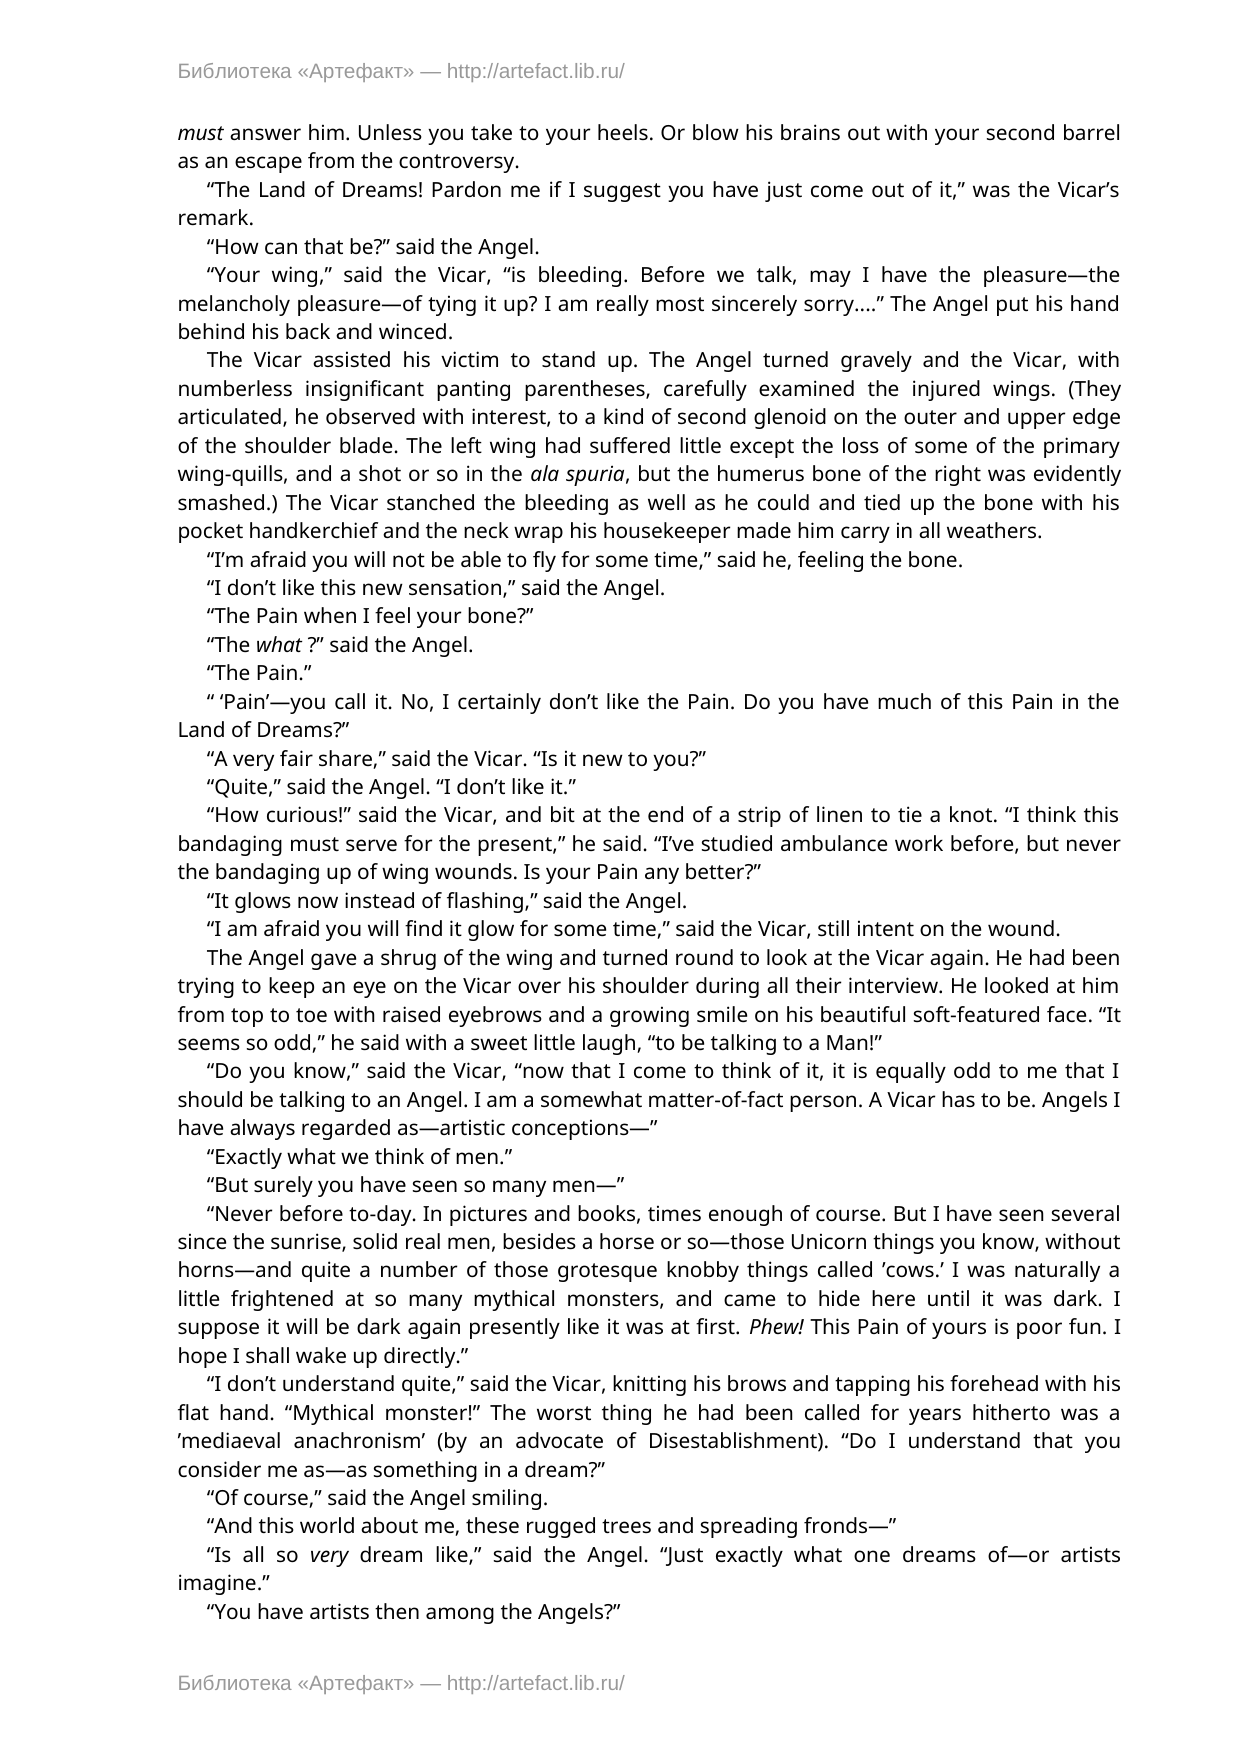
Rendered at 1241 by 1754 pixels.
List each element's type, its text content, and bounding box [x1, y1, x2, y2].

text “A very fair share,” said the Vicar. “Is it new to you?” [177, 744, 1122, 772]
text “Never before to-day. In pictures and books, times enough of course. But I have seen several since the sunrise, solid real men, besides a horse or so—those Unicorn things you know, without horns—and quite a number of those grotesque knobby things called ’cows.’ I was naturally a little frightened at so many mythical monsters, and came to hide here until it was dark. I suppose it will be dark again presently like it was at first. Phew! This Pain of yours is poor fun. I hope I shall wake up directly.” [177, 1199, 1122, 1369]
text “I don’t understand quite,” said the Vicar, knitting his brows and tapping his forehead with his flat hand. “Mythical monster!” The worst thing he had been called for years hitherto was a ’mediaeval anachronism’ (by an advocate of Disestablishment). “Do I understand that you consider me as—as something in a dream?” [177, 1369, 1122, 1483]
text “You have artists then among the Angels?” [177, 1597, 1122, 1625]
text “The Pain.” [177, 658, 1122, 687]
text “The Land of Dreams! Pardon me if I suggest you have just come out of it,” was the Vicar’s remark. [177, 175, 1122, 232]
text “And this world about me, these rugged trees and spreading fronds—” [177, 1512, 1122, 1540]
text “Do you know,” said the Vicar, “now that I come to think of it, it is equally odd to me that I should be talking to an Angel. I am a somewhat matter-of-fact person. A Vicar has to be. Angels I have always regarded as—artistic conceptions—” [177, 1057, 1122, 1142]
text “I’m afraid you will not be able to fly for some time,” said he, feeling the bone. [177, 545, 1122, 573]
text “The Pain when I feel your bone?” [177, 602, 1122, 630]
text “How curious!” said the Vicar, and bit at the end of a strip of linen to tie a knot. “I think this bandaging must serve for the present,” he said. “I’ve studied ambulance work before, but never the bandaging up of wing wounds. Is your Pain any better?” [177, 801, 1122, 886]
text “It glows now instead of flashing,” said the Angel. [177, 886, 1122, 914]
text “Of course,” said the Angel smiling. [177, 1483, 1122, 1512]
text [177, 118, 1122, 175]
text The Vicar assisted his victim to stand up. The Angel turned gravely and the Vicar, with numberless insignificant panting parentheses, carefully examined the injured wings. (They articulated, he observed with interest, to a kind of second glenoid on the outer and upper edge of the shoulder blade. The left wing had suffered little except the loss of some of the primary wing-quills, and a shot or so in the ala spuria, but the humerus bone of the right was evidently smashed.) The Vicar stanched the bleeding as well as he could and tied up the bone with his pocket handkerchief and the neck wrap his housekeeper made him carry in all weathers. [177, 346, 1122, 545]
text “I am afraid you will find it glow for some time,” said the Vicar, still intent on the wound. [177, 914, 1122, 943]
text “ ‘Pain’—you call it. No, I certainly don’t like the Pain. Do you have much of this Pain in the Land of Dreams?” [177, 687, 1122, 744]
text The Angel gave a shrug of the wing and turned round to look at the Vicar again. He had been trying to keep an eye on the Vicar over his shoulder during all their interview. He looked at him from top to toe with raised eyebrows and a growing smile on his beautiful soft-featured face. “It seems so odd,” he said with a sweet little laugh, “to be talking to a Man!” [177, 943, 1122, 1057]
text “How can that be?” said the Angel. [177, 232, 1122, 260]
text “Exactly what we think of men.” [177, 1142, 1122, 1170]
text “Quite,” said the Angel. “I don’t like it.” [177, 772, 1122, 801]
text “Is all so very dream like,” said the Angel. “Just exactly what one dreams of—or artists imagine.” [177, 1540, 1122, 1597]
text “Your wing,” said the Vicar, “is bleeding. Before we talk, may I have the pleasure—the melancholy pleasure—of tying it up? I am really most sincerely sorry....” The Angel put his hand behind his back and winced. [177, 260, 1122, 346]
text “But surely you have seen so many men—” [177, 1170, 1122, 1199]
text “The what ?” said the Angel. [177, 630, 1122, 658]
text “I don’t like this new sensation,” said the Angel. [177, 573, 1122, 602]
